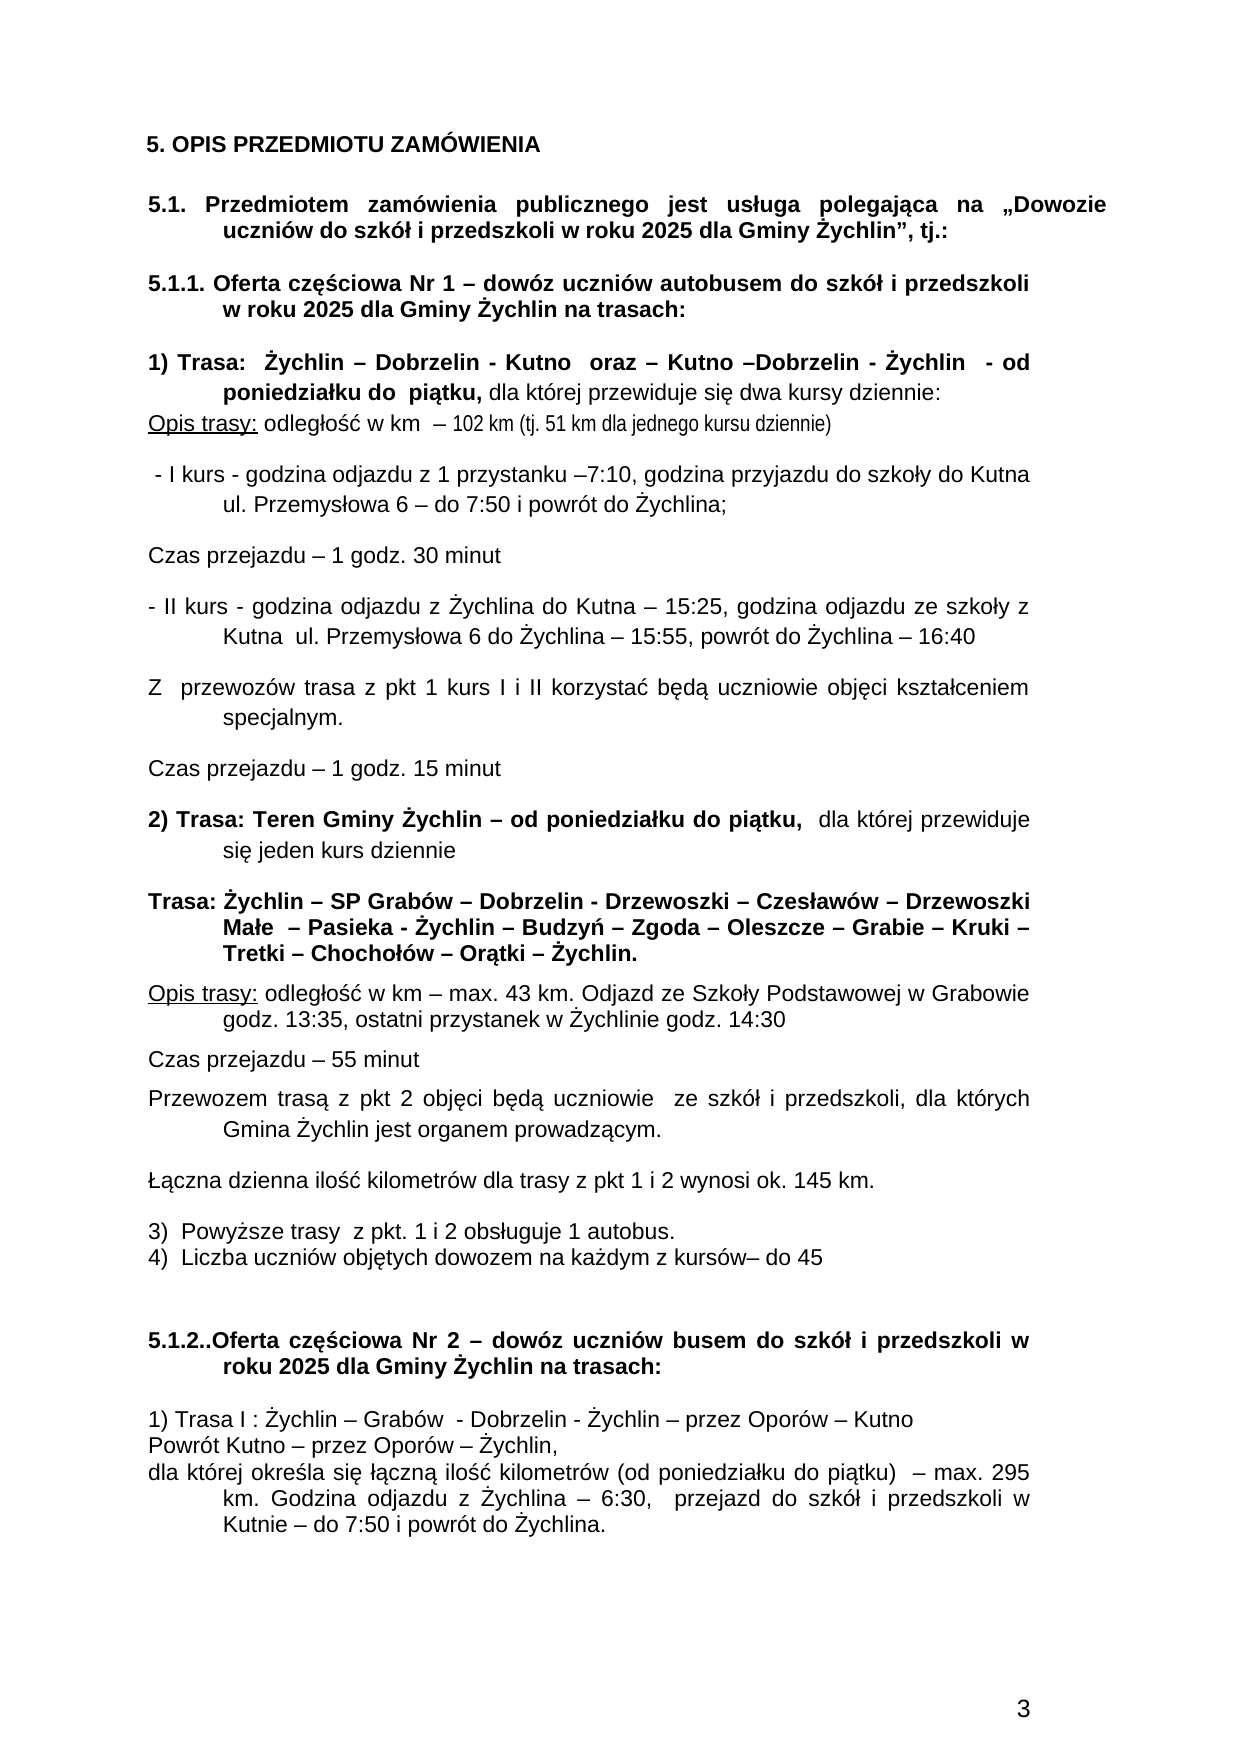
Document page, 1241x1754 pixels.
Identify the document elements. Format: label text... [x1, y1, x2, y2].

text Czas przejazdu – 55 minut [148, 1046, 1030, 1072]
text Czas przejazdu – 1 godz. 30 minut [148, 542, 1030, 568]
text Opis trasy: odległość w km – 102 km (tj. 51 km dla jednego kursu dziennie) [148, 409, 1030, 436]
text Trasa: Żychlin – SP Grabów – Dobrzelin - Drzewoszki – Czesławów – Drzewoszki Małe – Pasieka - Żychlin – Budzyń – Zgoda – Oleszcze – Grabie – Kruki – Tretki – Chochołów – Orątki – Żychlin. [148, 888, 1030, 967]
text - I kurs - godzina odjazdu z 1 przystanku –7:10, godzina przyjazdu do szkoły do Kutna ul. Przemysłowa 6 – do 7:50 i powrót do Żychlina; [148, 461, 1030, 517]
text 1) Trasa I : Żychlin – Grabów - Dobrzelin - Żychlin – przez Oporów – Kutno [148, 1406, 1030, 1432]
text Powrót Kutno – przez Oporów – Żychlin, [148, 1432, 1030, 1459]
text 4) Liczba uczniów objętych dowozem na każdym z kursów– do 45 [148, 1244, 1030, 1270]
text Przewozem trasą z pkt 2 objęci będą uczniowie ze szkół i przedszkoli, dla których Gmina Żychlin jest organem prowadzącym. [148, 1085, 1030, 1142]
text 5.1. Przedmiotem zamówienia publicznego jest usługa polegająca na „Dowozie uczniów do szkół i przedszkoli w roku 2025 dla Gminy Żychlin”, tj.: [148, 191, 1107, 244]
text - II kurs - godzina odjazdu z Żychlina do Kutna – 15:25, godzina odjazdu ze szkoły z Kutna ul. Przemysłowa 6 do Żychlina – 15:55, powrót do Żychlina – 16:40 [148, 593, 1030, 649]
text 2) Trasa: Teren Gminy Żychlin – od poniedziałku do piątku, dla której przewiduje się jeden kurs dziennie [148, 806, 1030, 863]
text dla której określa się łączną ilość kilometrów (od poniedziałku do piątku) – max. 295 km. Godzina odjazdu z Żychlina – 6:30, przejazd do szkół i przedszkoli w Kutnie – do 7:50 i powrót do Żychlina. [148, 1459, 1030, 1538]
text 3) Powyższe trasy z pkt. 1 i 2 obsługuje 1 autobus. [148, 1218, 1030, 1244]
text Opis trasy: odległość w km – max. 43 km. Odjazd ze Szkoły Podstawowej w Grabowie godz. 13:35, ostatni przystanek w Żychlinie godz. 14:30 [148, 980, 1030, 1033]
text 5.1.2..Oferta częściowa Nr 2 – dowóz uczniów busem do szkół i przedszkoli w roku 2025 dla Gminy Żychlin na trasach: [148, 1327, 1030, 1380]
subtitle 5. OPIS PRZEDMIOTU ZAMÓWIENIA [146, 131, 1031, 157]
text Łączna dzienna ilość kilometrów dla trasy z pkt 1 i 2 wynosi ok. 145 km. [148, 1167, 1030, 1193]
text Z przewozów trasa z pkt 1 kurs I i II korzystać będą uczniowie objęci kształceniem specjalnym. [148, 674, 1030, 731]
text 5.1.1. Oferta częściowa Nr 1 – dowóz uczniów autobusem do szkół i przedszkoli w roku 2025 dla Gminy Żychlin na trasach: [148, 270, 1030, 323]
text 1) Trasa: Żychlin – Dobrzelin - Kutno oraz – Kutno –Dobrzelin - Żychlin - od poniedziałku do piątku, dla której przewiduje się dwa kursy dziennie: [148, 349, 1030, 406]
text Czas przejazdu – 1 godz. 15 minut [148, 755, 1030, 782]
